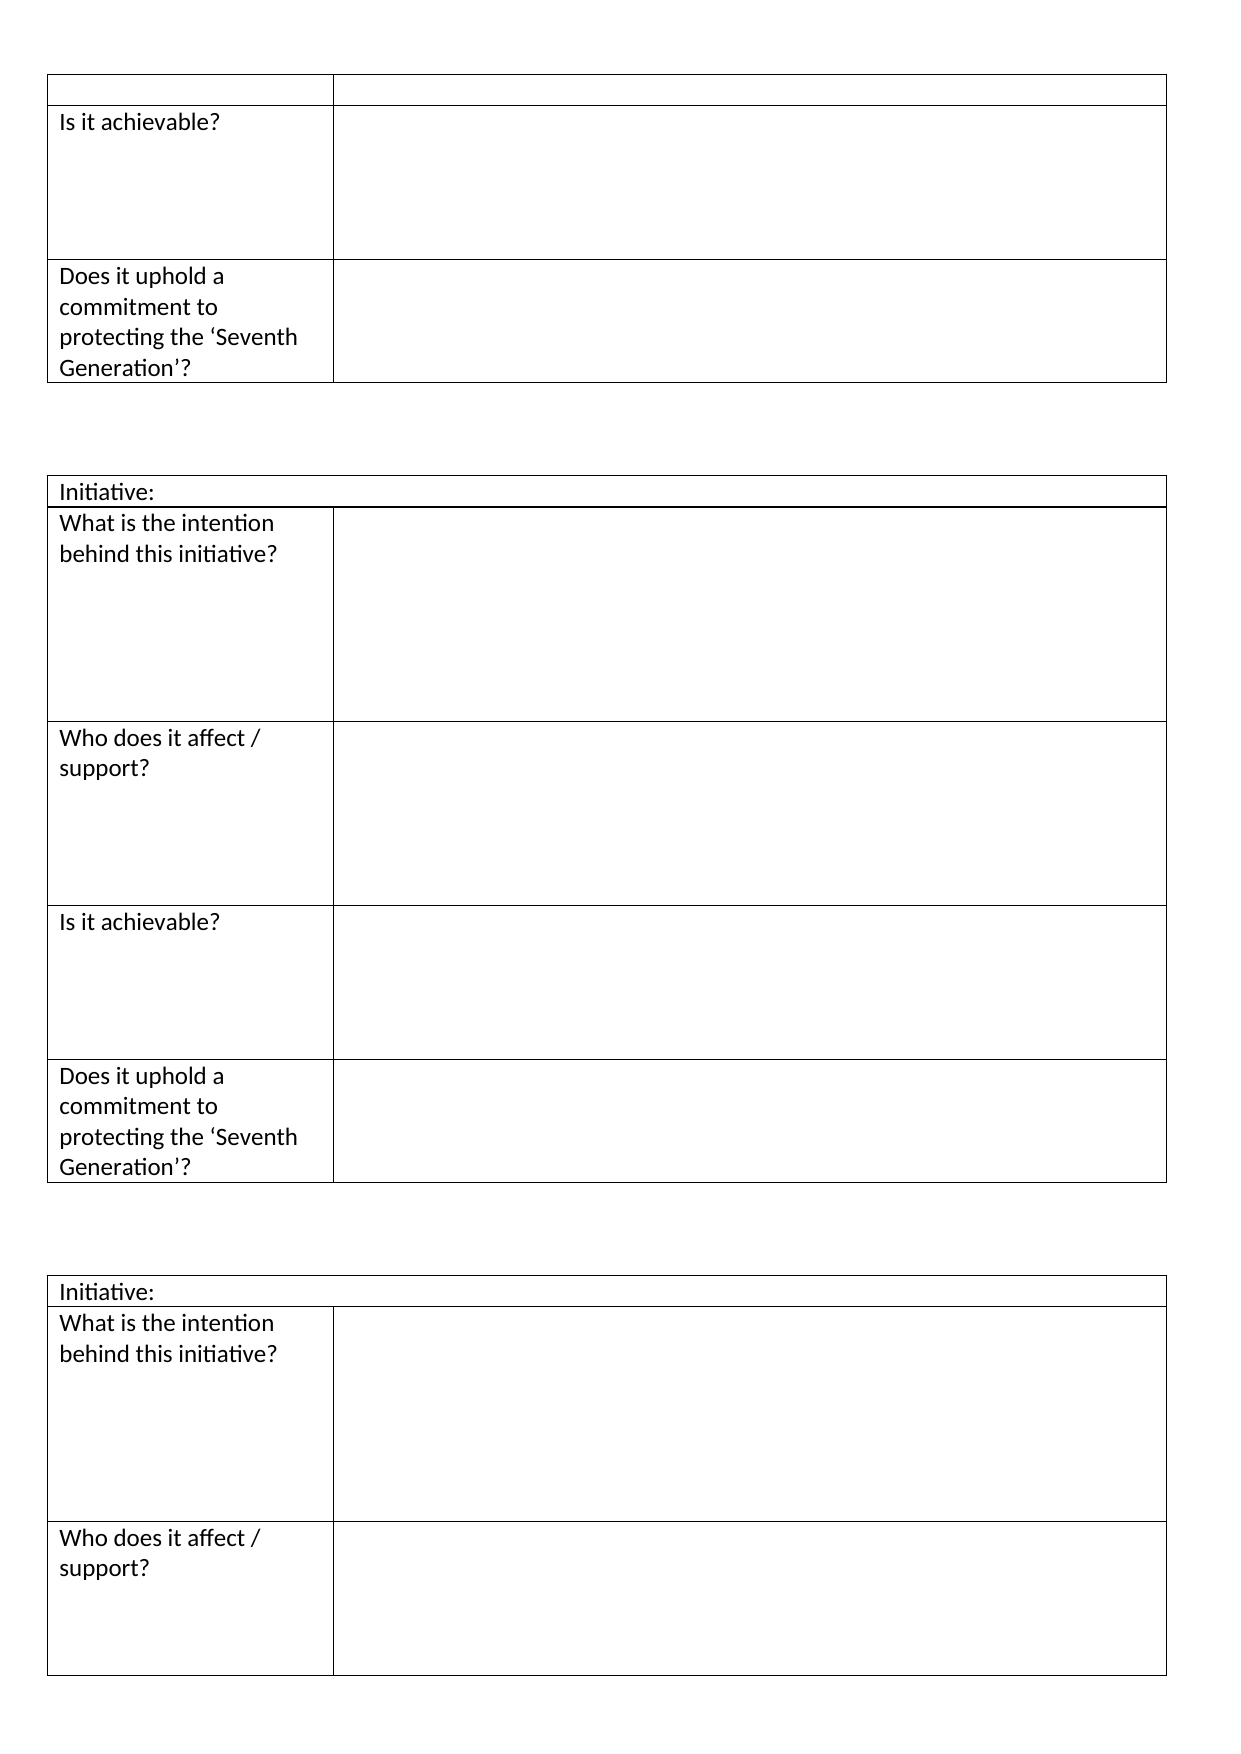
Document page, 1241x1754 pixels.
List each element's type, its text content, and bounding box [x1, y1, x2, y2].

table_cell [334, 260, 1166, 382]
table_cell [334, 1522, 1166, 1674]
table_cell [334, 1307, 1166, 1521]
table_header Initiative: [48, 1276, 1166, 1306]
table_cell [334, 722, 1166, 905]
table_cell [334, 906, 1166, 1059]
table_cell Does it uphold a commitment to protecting the ‘Seventh Generation’? [48, 260, 333, 382]
table_cell Who does it affect / support? [48, 722, 333, 905]
table_cell [334, 508, 1166, 721]
table_cell Is it achievable? [48, 906, 333, 1059]
table_cell [334, 1060, 1166, 1182]
table_cell Is it achievable? [48, 106, 333, 259]
table_cell [334, 75, 1166, 105]
table_cell [334, 106, 1166, 259]
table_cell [48, 508, 333, 721]
table_header Initiative: [48, 476, 1166, 506]
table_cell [48, 1307, 333, 1521]
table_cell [48, 1522, 333, 1674]
table_cell Does it uphold a commitment to protecting the ‘Seventh Generation’? [48, 1060, 333, 1182]
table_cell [48, 75, 333, 105]
